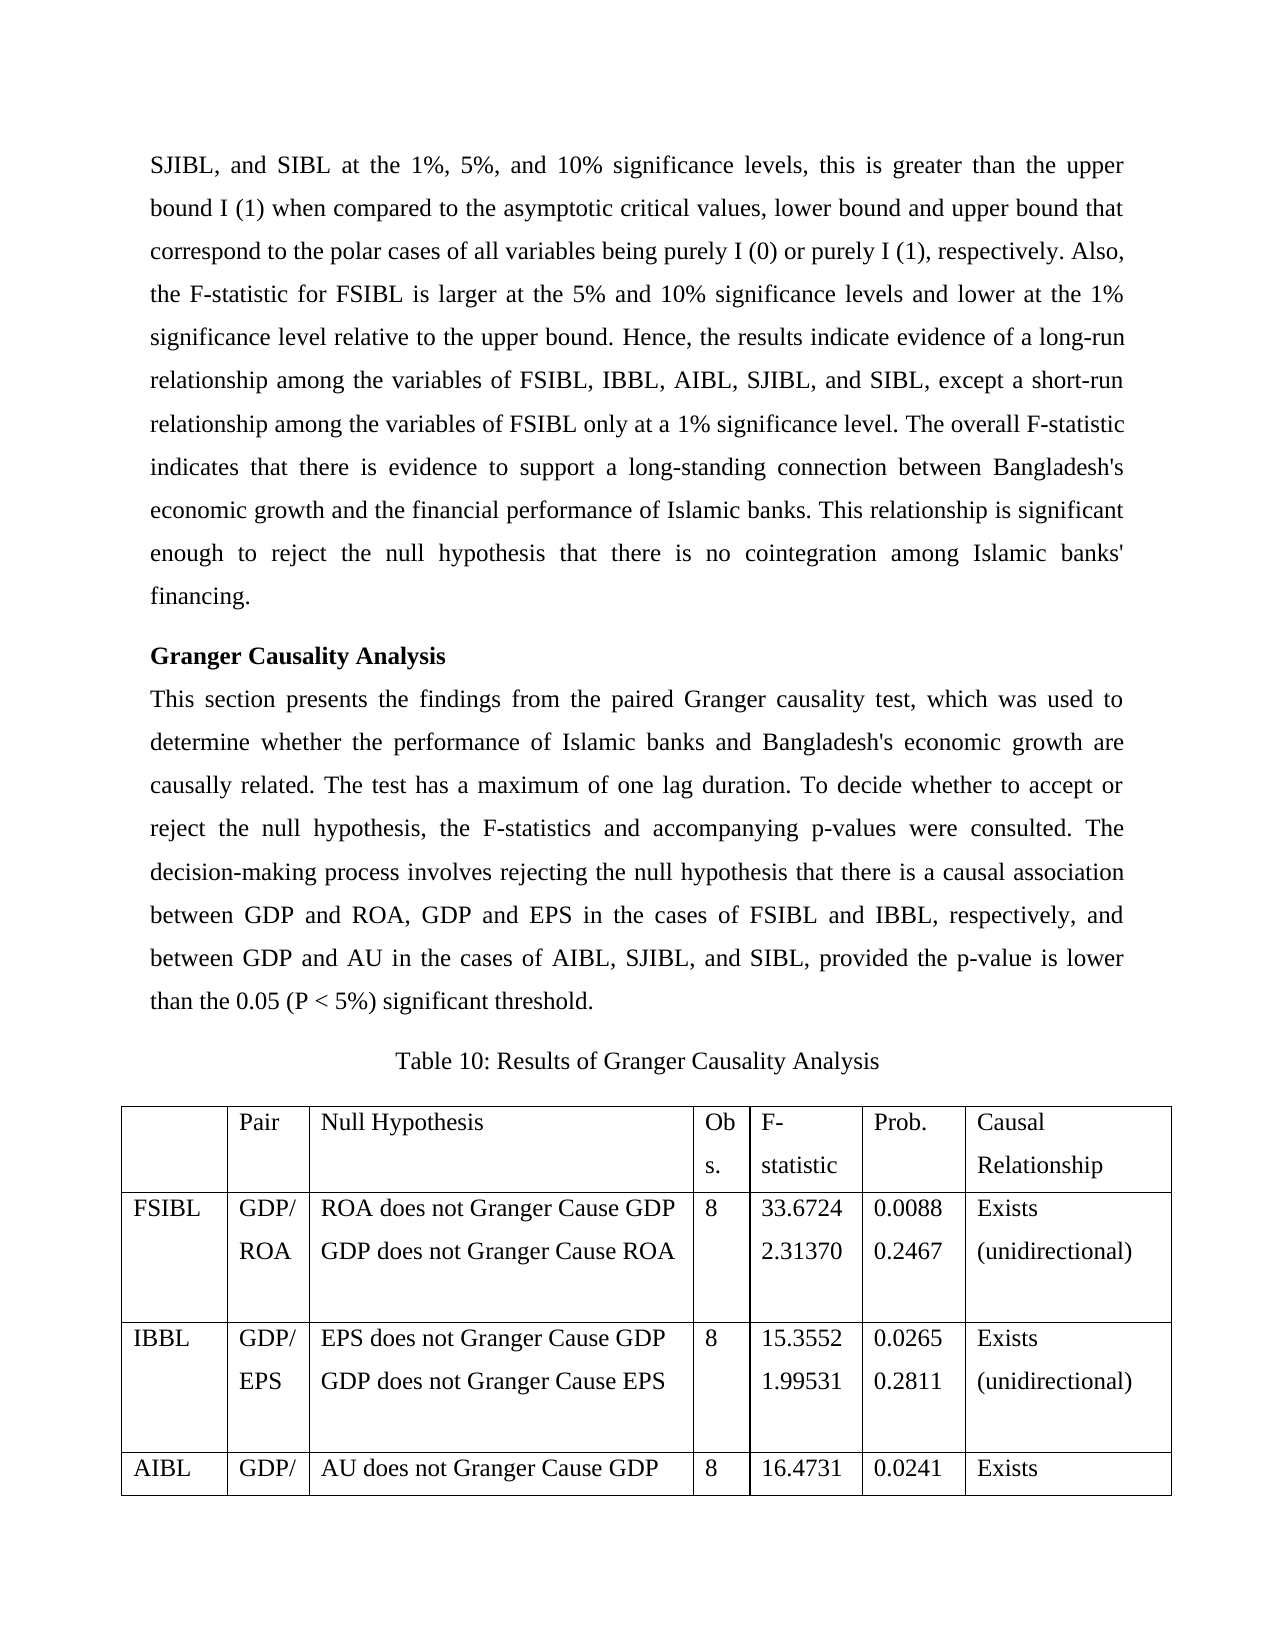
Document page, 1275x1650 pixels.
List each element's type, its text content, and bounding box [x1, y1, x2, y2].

table_cell 0.0241 0.3827 [863, 1453, 965, 1495]
table_cell 8 [694, 1453, 749, 1495]
table_cell 15.3552 1.99531 [751, 1323, 862, 1452]
text Granger Causality Analysis [150, 641, 1125, 670]
table_cell IBBL [122, 1323, 227, 1452]
table_cell AIBL [122, 1453, 227, 1495]
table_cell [310, 1453, 693, 1495]
table_cell 16.4731 1.34567 [751, 1453, 862, 1495]
table_cell ROA does not Granger Cause GDP GDP does not Granger Cause ROA [310, 1193, 693, 1322]
table_cell 0.0265 0.2811 [863, 1323, 965, 1452]
table_cell Exists (unidirectional) [966, 1323, 1171, 1452]
table_cell FSIBL [122, 1193, 227, 1322]
table_cell GDP/EPS [228, 1323, 309, 1452]
table_cell 8 [694, 1323, 749, 1452]
table_cell EPS does not Granger Cause GDP GDP does not Granger Cause EPS [310, 1323, 693, 1452]
text Table 10: Results of Granger Causality Analysis [150, 1046, 1125, 1074]
table_header [122, 1107, 227, 1192]
table_cell GDP/AU [228, 1453, 309, 1495]
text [150, 150, 1125, 610]
table_header Null Hypothesis [310, 1107, 693, 1192]
table_cell GDP/ROA [228, 1193, 309, 1322]
table_header F-statistic [751, 1107, 862, 1192]
table_cell 33.6724 2.31370 [751, 1193, 862, 1322]
table_header Pair [228, 1107, 309, 1192]
table_header Prob. [863, 1107, 965, 1192]
table_header Obs. [694, 1107, 749, 1192]
table_cell Exists (unidirectional) [966, 1193, 1171, 1322]
table_header Causal Relationship [966, 1107, 1171, 1192]
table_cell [966, 1453, 1171, 1495]
table_cell 0.0088 0.2467 [863, 1193, 965, 1322]
text This section presents the findings from the paired Granger causality test, which was used to determine whether the performance of Islamic banks and Bangladesh's economic growth are causally related. The test has a maximum of one lag duration. To decide whether to accept or reject the null hypothesis, the F-statistics and accompanying p-values were consulted. The decision-making process involves rejecting the null hypothesis that there is a causal association between GDP and ROA, GDP and EPS in the cases of FSIBL and IBBL, respectively, and between GDP and AU in the cases of AIBL, SJIBL, and SIBL, provided the p-value is lower than the 0.05 (P < 5%) significant threshold. [150, 684, 1125, 1015]
table_cell 8 [694, 1193, 749, 1322]
